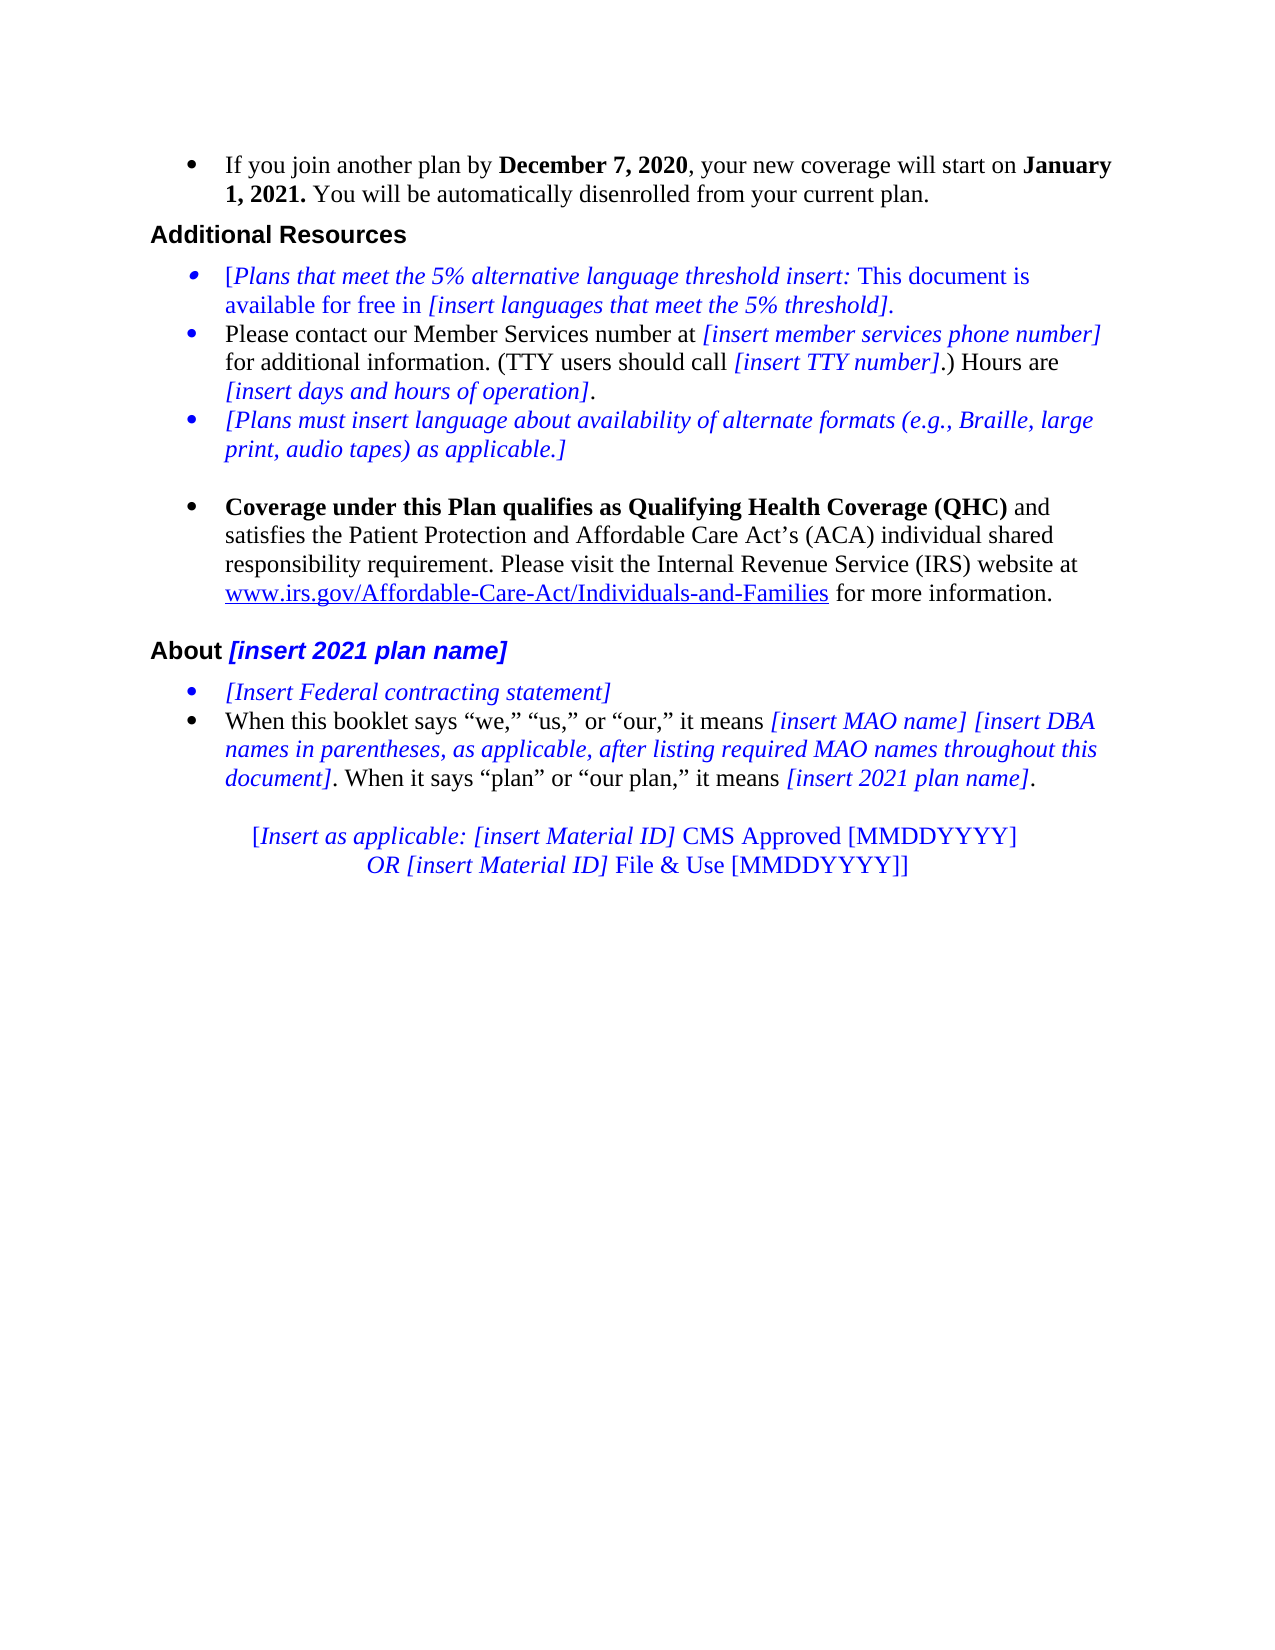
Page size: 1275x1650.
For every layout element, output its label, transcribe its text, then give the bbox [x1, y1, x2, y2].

subtitle About [insert 2021 plan name] [150, 636, 1125, 664]
list When this booklet says “we,” “us,” or “our,” it means [insert MAO name] [insert DBA names in parentheses, as applicable, after listing required MAO names throughout this document]. When it says “plan” or “our plan,” it means [insert 2021 plan name]. [187, 706, 1125, 792]
list [Plans that meet the 5% alternative language threshold insert: This document is available for free in [insert languages that meet the 5% threshold]. [187, 261, 1125, 319]
list [Insert Federal contracting statement] [187, 677, 1125, 706]
list [Plans must insert language about availability of alternate formats (e.g., Braille, large print, audio tapes) as applicable.] [187, 405, 1125, 462]
list Please contact our Member Services number at [insert member services phone number] for additional information. (TTY users should call [insert TTY number].) Hours are [insert days and hours of operation]. [187, 319, 1125, 405]
text [Insert as applicable: [insert Material ID] CMS Approved [MMDDYYYY] OR [insert Material ID] File & Use [MMDDYYYY]] [150, 821, 1125, 879]
subtitle If you join another plan by December 7, 2020, your new coverage will start on January 1, 2021. You will be automatically disenrolled from your current plan. [187, 150, 1125, 207]
list Coverage under this Plan qualifies as Qualifying Health Coverage (QHC) and satisfies the Patient Protection and Affordable Care Act’s (ACA) individual shared responsibility requirement. Please visit the Internal Revenue Service (IRS) website at www.irs.gov/Affordable-Care-Act/Individuals-and-Families for more information. [187, 492, 1125, 607]
subtitle Additional Resources [150, 220, 1125, 249]
